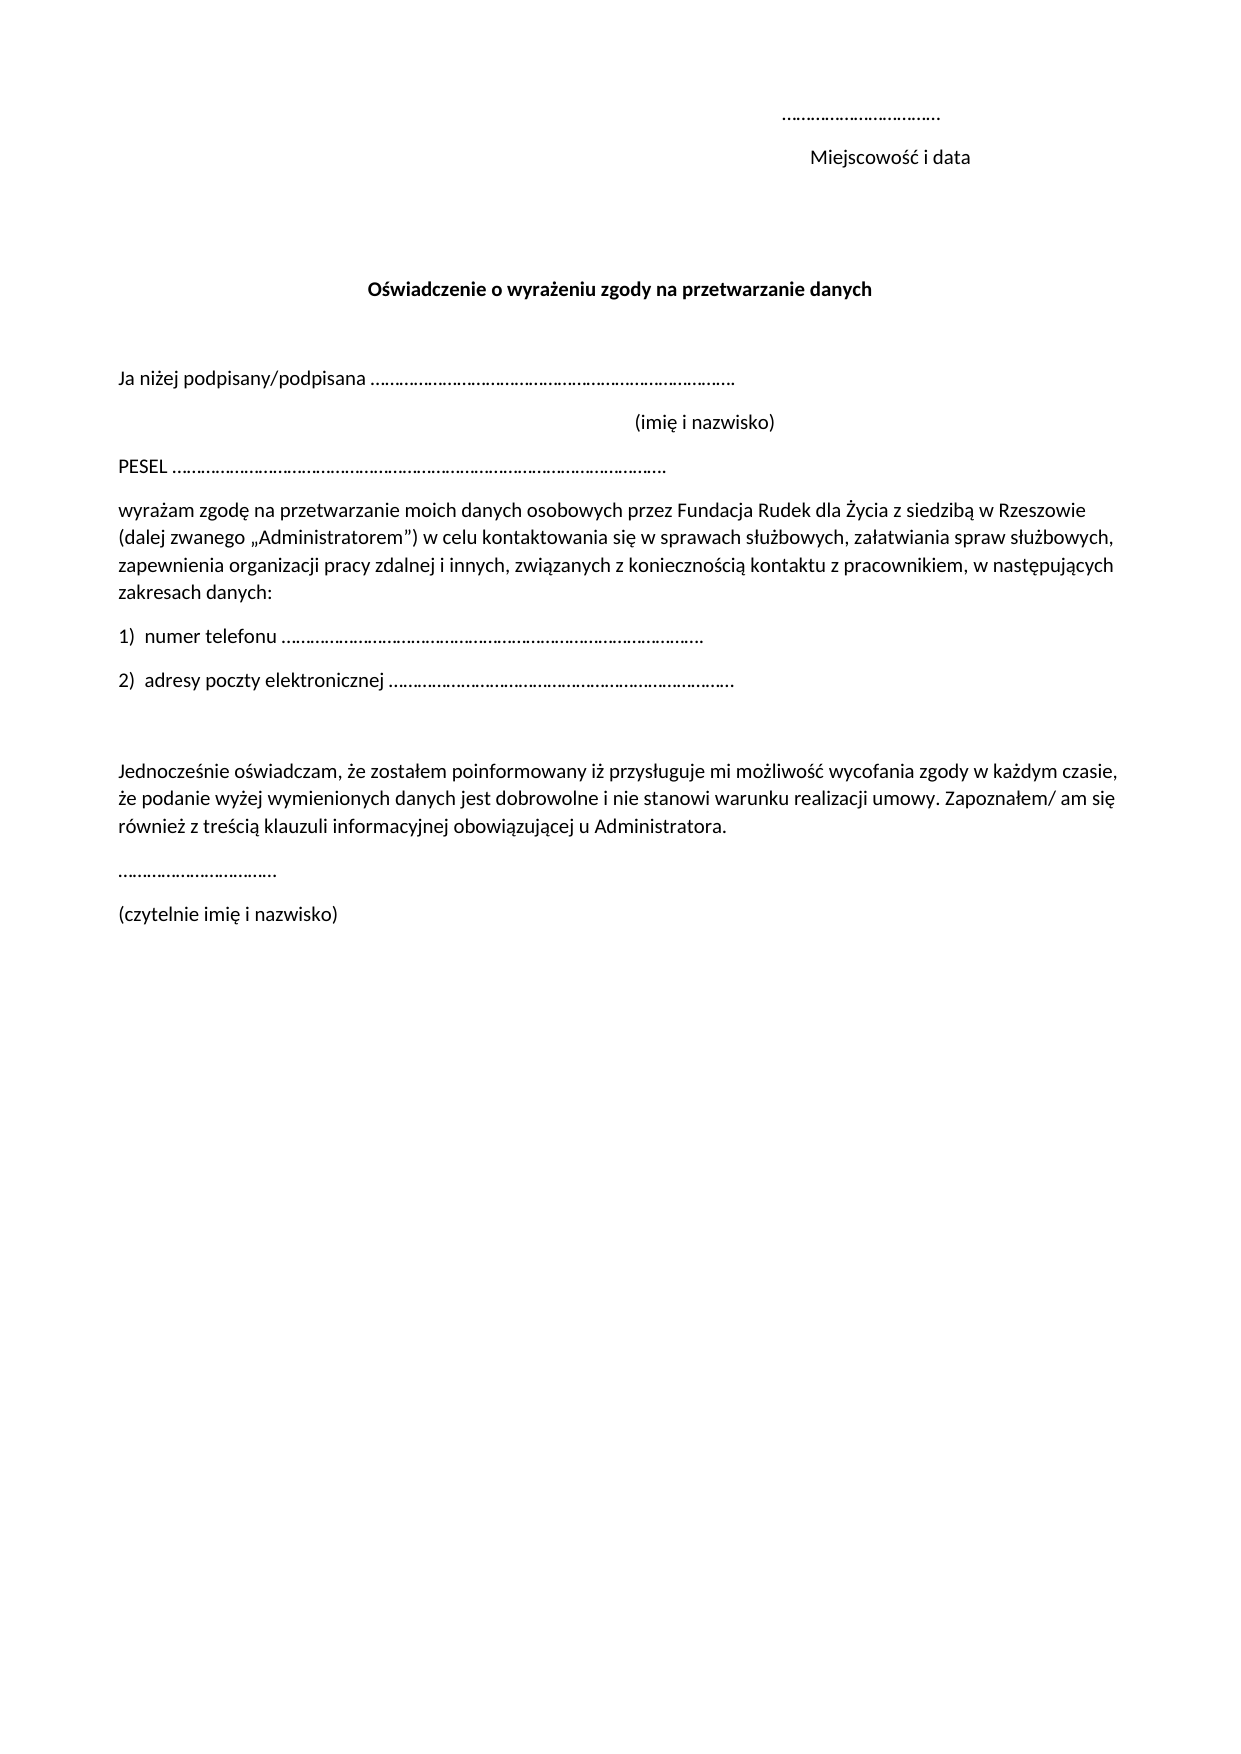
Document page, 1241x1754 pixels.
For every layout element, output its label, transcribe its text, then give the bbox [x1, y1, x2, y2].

text Ja niżej podpisany/podpisana …………………………………………………………………. [118, 365, 1122, 390]
text wyrażam zgodę na przetwarzanie moich danych osobowych przez Fundacja Rudek dla Życia z siedzibą w Rzeszowie (dalej zwanego „Administratorem”) w celu kontaktowania się w sprawach służbowych, załatwiania spraw służbowych, zapewnienia organizacji pracy zdalnej i innych, związanych z koniecznością kontaktu z pracownikiem, w następujących zakresach danych: [118, 497, 1122, 604]
text …………………………… [118, 100, 1122, 126]
text Miejscowość i data [118, 144, 1122, 170]
text 2) adresy poczty elektronicznej ……………………………………………………………… [118, 667, 1122, 693]
text PESEL …………………………………………………………………………………………. [118, 453, 1122, 478]
text Jednocześnie oświadczam, że zostałem poinformowany iż przysługuje mi możliwość wycofania zgody w każdym czasie, że podanie wyżej wymienionych danych jest dobrowolne i nie stanowi warunku realizacji umowy. Zapoznałem/ am się również z treścią klauzuli informacyjnej obowiązującej u Administratora. [118, 758, 1122, 838]
text 1) numer telefonu ……………………………………………………………………………. [118, 623, 1122, 649]
text (imię i nazwisko) [118, 409, 1122, 434]
text (czytelnie imię i nazwisko) [118, 901, 1122, 926]
text Oświadczenie o wyrażeniu zgody na przetwarzanie danych [118, 277, 1122, 302]
text …………………………… [118, 857, 1122, 882]
